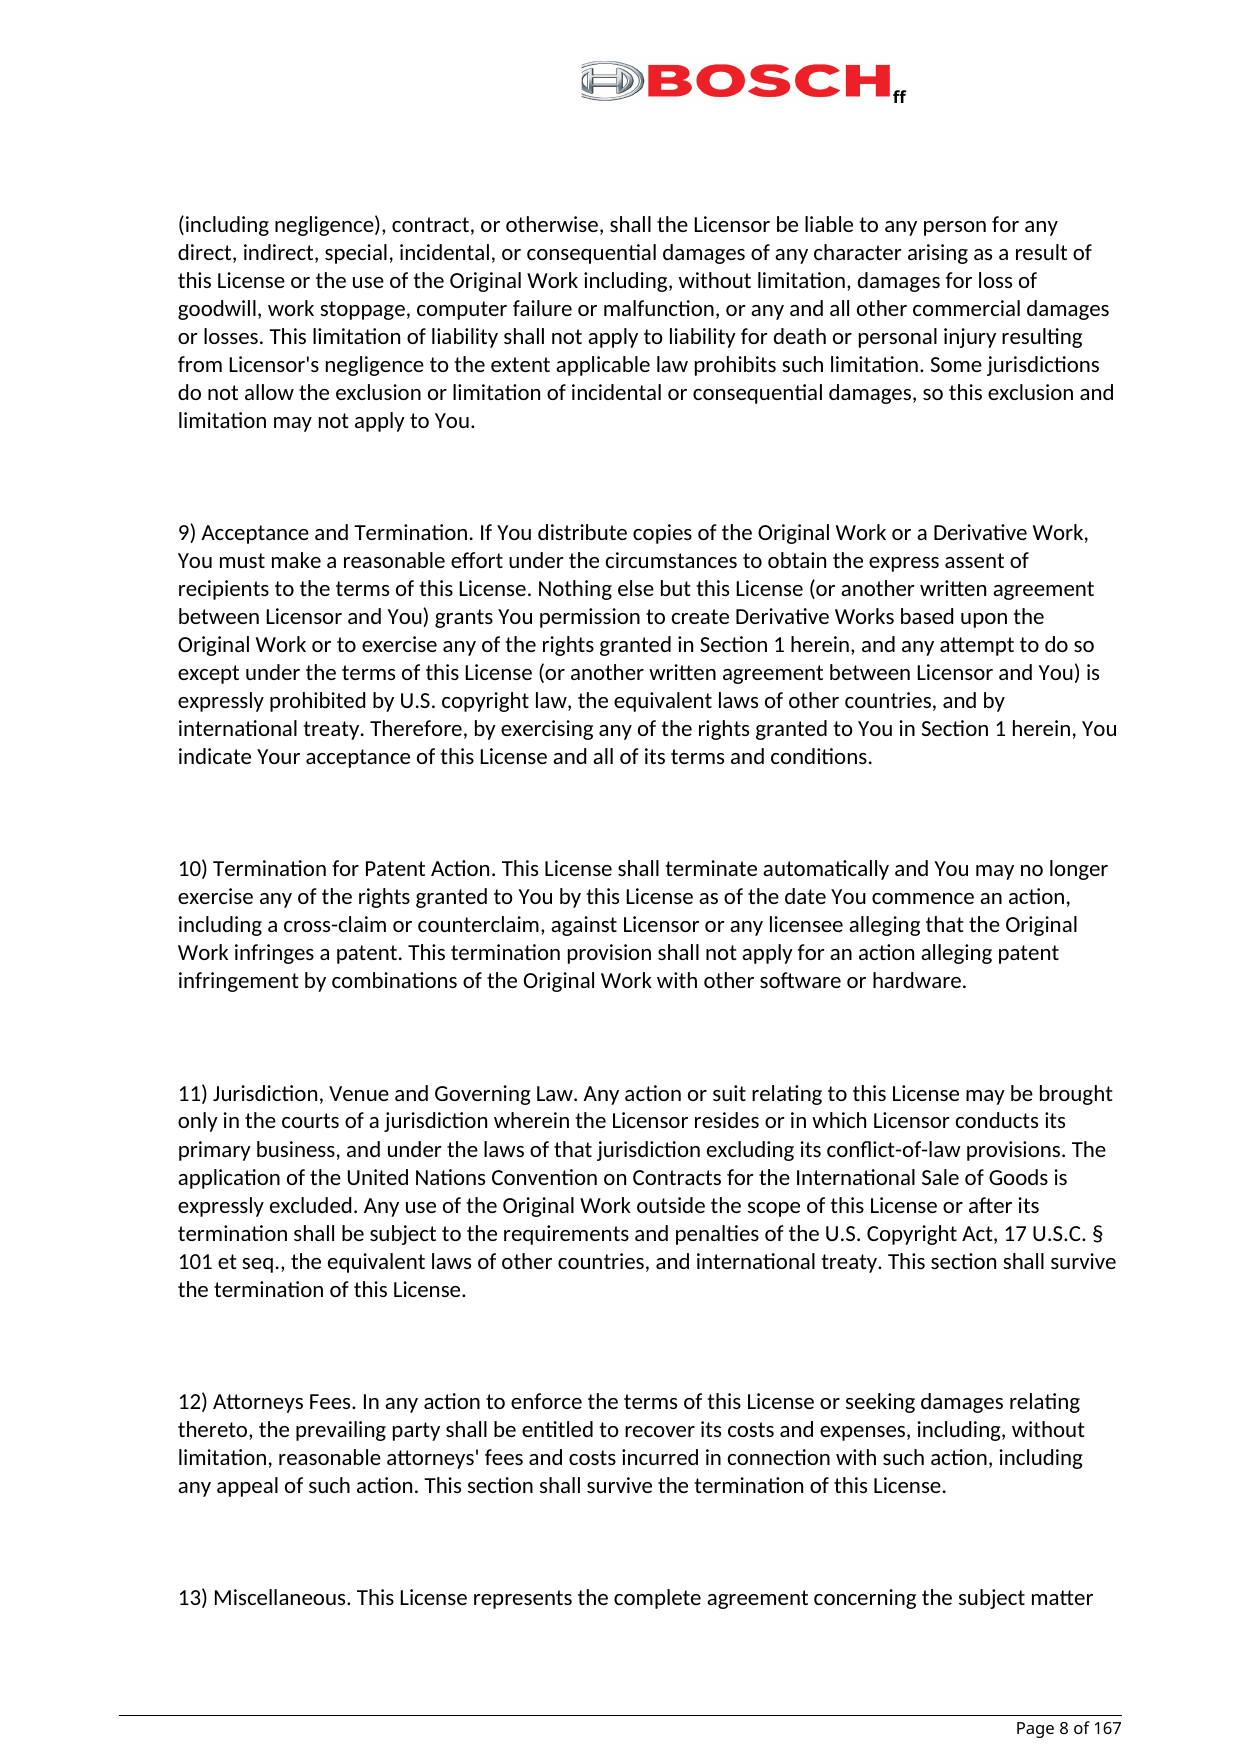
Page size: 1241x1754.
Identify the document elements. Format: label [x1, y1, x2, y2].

picture [581, 58, 893, 104]
text [178, 210, 1122, 1611]
